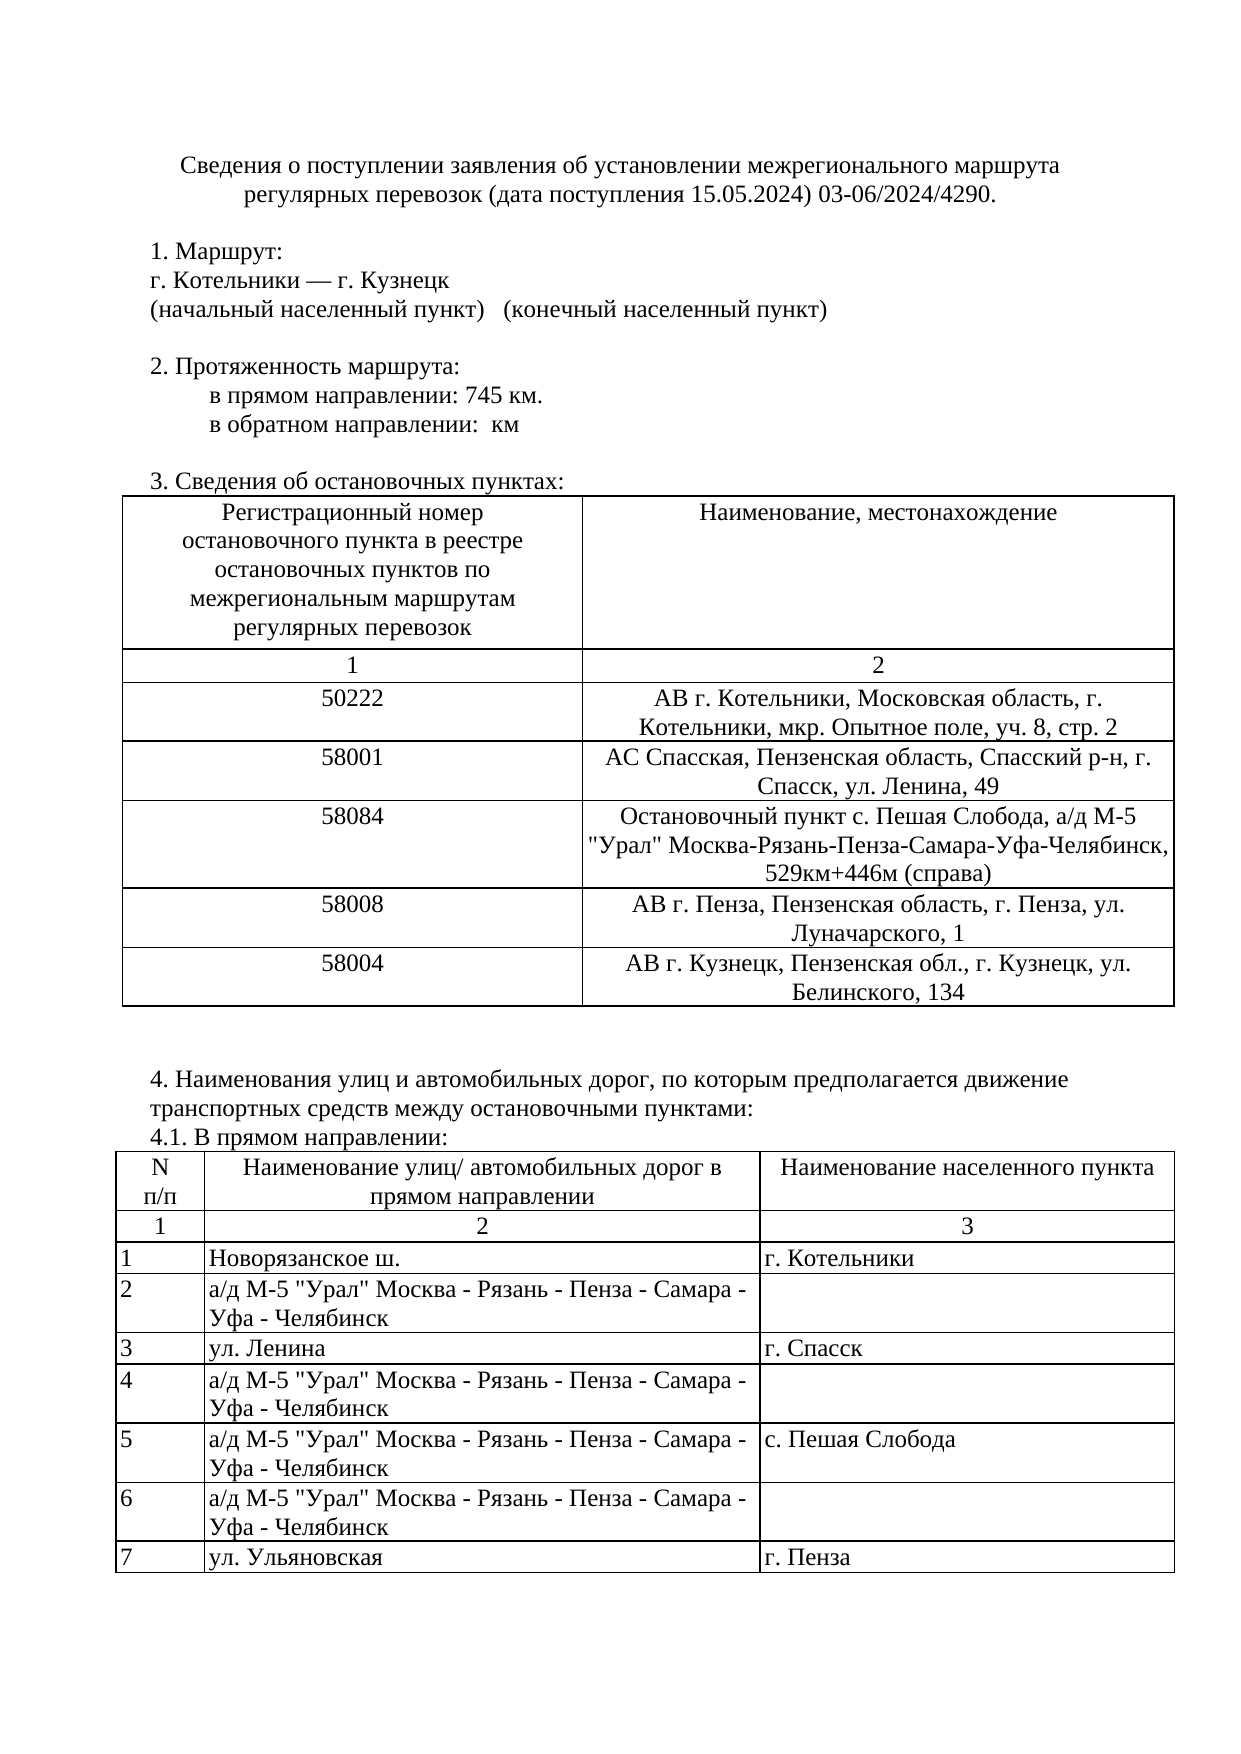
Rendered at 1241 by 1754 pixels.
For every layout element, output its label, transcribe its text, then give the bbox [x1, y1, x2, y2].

text (начальный населенный пункт) (конечный населенный пункт) [150, 294, 1090, 322]
text 1. Маршрут: [150, 236, 1090, 265]
text г. Котельники — г. Кузнецк [150, 265, 1090, 294]
table_cell 58004 [123, 948, 582, 1005]
table_cell а/д М-5 "Урал" Москва - Рязань - Пенза - Самара - Уфа - Челябинск [205, 1365, 759, 1422]
table_cell Остановочный пункт с. Пешая Слобода, а/д М-5 "Урал" Москва-Рязань-Пенза-Самара-Уфа-Челябинск, 529км+446м (справа) [583, 801, 1173, 887]
table_cell 58084 [123, 801, 582, 887]
table_header Регистрационный номер остановочного пункта в реестре остановочных пунктов по межрегиональным маршрутам регулярных перевозок [123, 497, 582, 648]
table_cell 5 [117, 1424, 204, 1481]
table_cell АВ г. Котельники, Московская область, г. Котельники, мкр. Опытное поле, уч. 8, стр. 2 [583, 683, 1173, 740]
table_cell 2 [583, 650, 1173, 681]
table_cell [761, 1483, 1174, 1540]
table_cell 3 [117, 1333, 204, 1363]
table_cell 58001 [123, 742, 582, 799]
table_cell г. Котельники [761, 1243, 1174, 1273]
table_cell 3 [761, 1211, 1174, 1241]
text Сведения о поступлении заявления об установлении межрегионального маршрута регулярных перевозок (дата поступления 15.05.2024) 03-06/2024/4290. [150, 150, 1090, 207]
table_cell АВ г. Пенза, Пензенская область, г. Пенза, ул. Луначарского, 1 [583, 889, 1173, 946]
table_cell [205, 1483, 759, 1540]
table_cell ул. Ульяновская [205, 1542, 759, 1572]
table_cell Новорязанское ш. [205, 1243, 759, 1273]
table_header Наименование улиц/ автомобильных дорог в прямом направлении [205, 1152, 759, 1210]
table_cell 1 [117, 1211, 204, 1241]
table_cell [761, 1365, 1174, 1422]
text 2. Протяженность маршрута: [150, 351, 1090, 380]
table_cell г. Пенза [761, 1542, 1174, 1572]
table_cell АС Спасская, Пензенская область, Спасский р-н, г. Спасск, ул. Ленина, 49 [583, 742, 1173, 799]
text 4. Наименования улиц и автомобильных дорог, по которым предполагается движение транспортных средств между остановочными пунктами: [150, 1064, 1090, 1122]
table_cell 2 [205, 1211, 759, 1241]
table_cell 1 [123, 650, 582, 681]
table_cell 50222 [123, 683, 582, 740]
table_cell АВ г. Кузнецк, Пензенская обл., г. Кузнецк, ул. Белинского, 134 [583, 948, 1173, 1005]
text в обратном направлении: км [150, 409, 1090, 437]
table_cell 4 [117, 1365, 204, 1422]
text 4.1. В прямом направлении: [150, 1122, 1090, 1151]
table_cell г. Спасск [761, 1333, 1174, 1363]
table_cell а/д М-5 "Урал" Москва - Рязань - Пенза - Самара - Уфа - Челябинск [205, 1274, 759, 1332]
table_header Наименование, местонахождение [583, 497, 1173, 648]
table_cell 1 [117, 1243, 204, 1273]
table_cell 58008 [123, 889, 582, 946]
text 3. Сведения об остановочных пунктах: [150, 466, 1090, 495]
table_header N п/п [117, 1152, 204, 1210]
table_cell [205, 1424, 759, 1481]
table_cell с. Пешая Слобода [761, 1424, 1174, 1481]
text в прямом направлении: 745 км. [150, 380, 1090, 409]
table_header Наименование населенного пункта [761, 1152, 1174, 1210]
table_cell [761, 1274, 1174, 1332]
table_cell ул. Ленина [205, 1333, 759, 1363]
table_cell 2 [117, 1274, 204, 1332]
table_cell 6 [117, 1483, 204, 1540]
table_cell 7 [117, 1542, 204, 1572]
